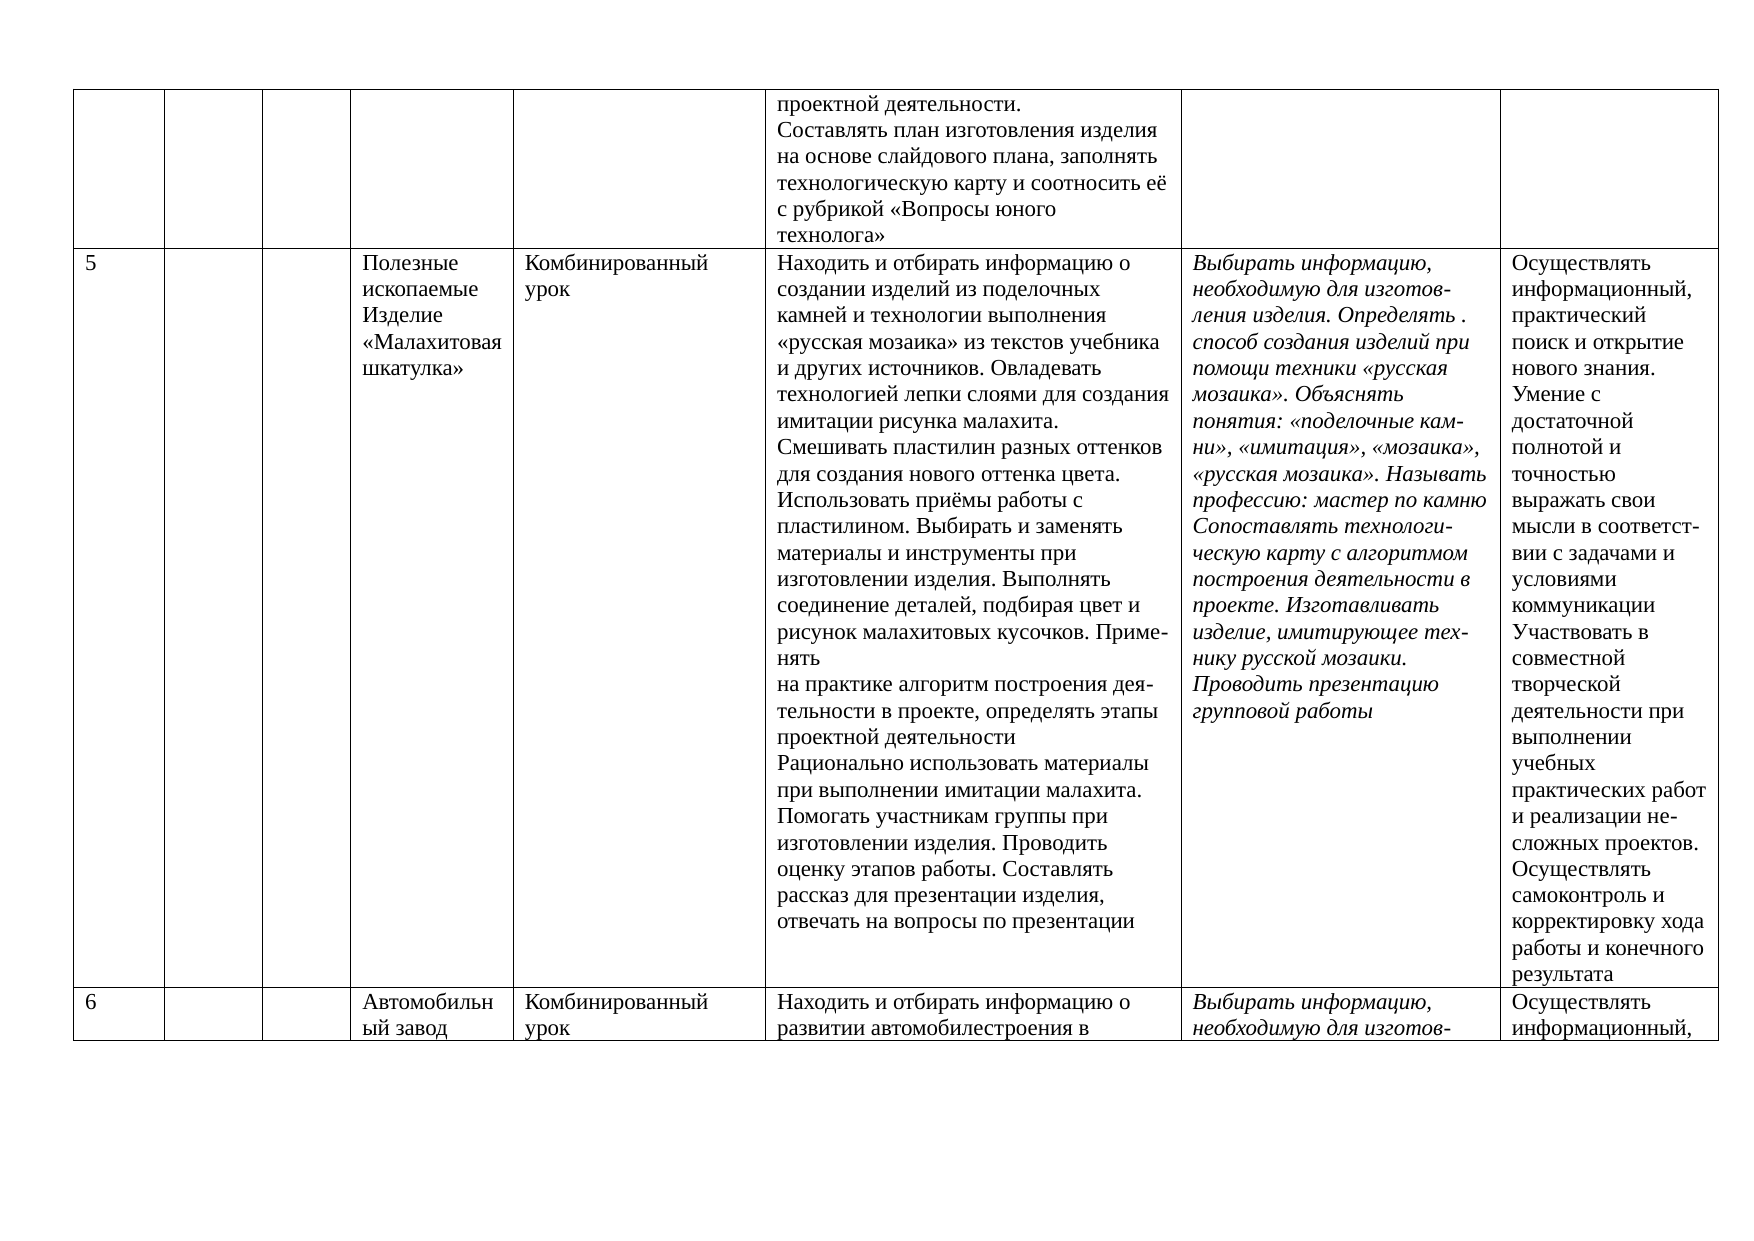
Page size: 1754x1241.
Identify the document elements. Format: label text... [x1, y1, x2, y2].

table_cell [263, 90, 350, 248]
table_cell [263, 988, 350, 1040]
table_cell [514, 988, 765, 1040]
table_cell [1182, 90, 1500, 248]
table_cell [263, 249, 350, 987]
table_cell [351, 90, 513, 248]
table_cell [165, 988, 262, 1040]
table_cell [766, 90, 1181, 248]
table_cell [1501, 90, 1718, 248]
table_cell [514, 90, 765, 248]
table_cell Осуществлять информационный, практический поиск и открытие нового знания. Умение с достаточной полнотой и точностью выражать свои мысли в соответствии с задачами и условиями коммуникации Участвовать в совместной творческой деятельности при выполнении учебных практических работ и реализации несложных проектов. Осуществлять самоконтроль и корректировку хода работы и конечного результата [1501, 249, 1718, 987]
table_cell 5 [74, 249, 164, 987]
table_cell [351, 988, 513, 1040]
table_cell [165, 249, 262, 987]
table_cell [165, 90, 262, 248]
table_cell Комбинированный урок [514, 249, 765, 987]
table_cell Выбирать информацию, необходимую для изготовления изделия. Определять . способ создания изделий при помощи техники «русская мозаика». Объяснять понятия: «поделочные камни», «имитация», «мозаика», «русская мозаика». Называть профессию: мастер по камню Сопоставлять технологическую карту с алгоритмом построения деятельности в проекте. Изготавливать изделие, имитирующее технику русской мозаики. Проводить презентацию групповой работы [1182, 249, 1500, 987]
table_cell Находить и отбирать информацию о создании изделий из поделочных камней и технологии выполнения «русская мозаика» из текстов учебника и других источников. Овладевать технологией лепки слоями для создания имитации рисунка малахита. Смешивать пластилин разных оттенков для создания нового оттенка цвета. Использовать приёмы работы с пластилином. Выбирать и заменять материалы и инструменты при изготовлении изделия. Выполнять соединение деталей, подбирая цвет и рисунок малахитовых кусочков. Применять на практике алгоритм построения деятельности в проекте, определять этапы проектной деятельности Рационально использовать материалы при выполнении имитации малахита. Помогать участникам группы при изготовлении изделия. Проводить оценку этапов работы. Составлять рассказ для презентации изделия, отвечать на вопросы по презентации [766, 249, 1181, 987]
table_cell 4 [74, 90, 164, 248]
table_cell 6 [74, 988, 164, 1040]
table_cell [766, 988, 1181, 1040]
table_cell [1182, 988, 1500, 1040]
table_cell Полезные ископаемые Изделие «Малахитовая шкатулка» [351, 249, 513, 987]
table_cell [1501, 988, 1718, 1040]
